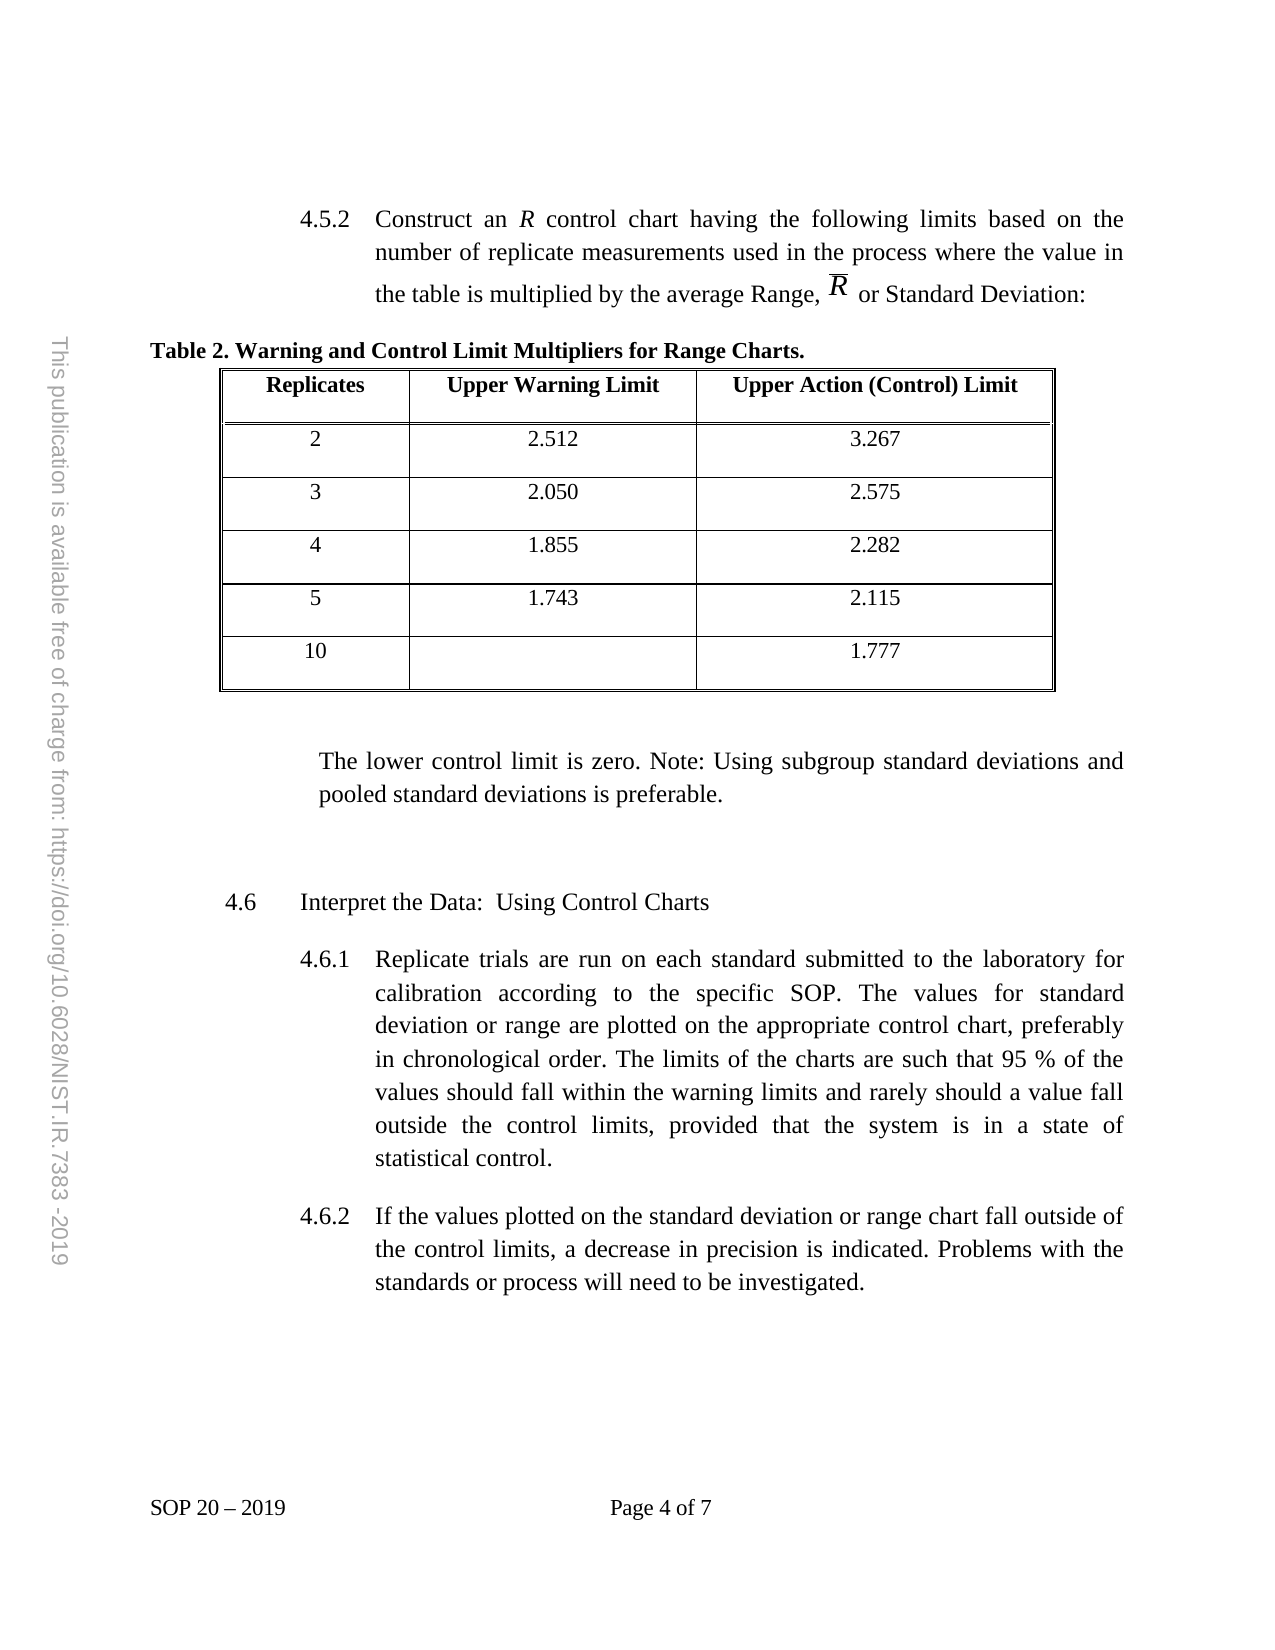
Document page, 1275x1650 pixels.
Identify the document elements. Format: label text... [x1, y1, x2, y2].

table_cell 2.115 [697, 585, 1052, 636]
table_header Replicates [223, 371, 409, 422]
table_header Upper Warning Limit [410, 371, 696, 422]
subtitle Replicate trials are run on each standard submitted to the laboratory for calibration according to the specific SOP. The values for standard deviation or range are plotted on the appropriate control chart, preferably in chronological order. The limits of the charts are such that 95 % of the values should fall within the warning limits and rarely should a value fall outside the control limits, provided that the system is in a state of statistical control. [300, 944, 1125, 1171]
table_cell [410, 637, 696, 689]
table_cell 2 [221, 422, 409, 477]
text The lower control limit is zero. Note: Using subgroup standard deviations and pooled standard deviations is preferable. [319, 746, 1125, 808]
table_cell 2.512 [410, 425, 696, 477]
subtitle If the values plotted on the standard deviation or range chart fall outside of the control limits, a decrease in precision is indicated. Problems with the standards or process will need to be investigated. [300, 1201, 1125, 1296]
table_cell 4 [223, 531, 409, 583]
table_cell 3.267 [697, 422, 1054, 477]
text Table 2. Warning and Control Limit Multipliers for Range Charts. [150, 337, 1125, 364]
table_cell 2.050 [410, 478, 696, 530]
table_cell 2.282 [697, 531, 1052, 583]
table_cell 1.855 [410, 531, 696, 583]
table_cell 1.777 [697, 637, 1052, 689]
table_cell 5 [223, 585, 409, 636]
subtitle Interpret the Data: Using Control Charts [225, 887, 1125, 915]
table_cell 2.575 [697, 478, 1052, 530]
table_cell 1.743 [410, 585, 696, 636]
table_header Upper Action (Control) Limit [697, 371, 1052, 422]
table_cell 3 [223, 478, 409, 530]
subtitle Construct an R control chart having the following limits based on the number of replicate measurements used in the process where the value in the table is multiplied by the average Range, or Standard Deviation: [300, 204, 1125, 308]
table_cell 10 [223, 637, 409, 689]
